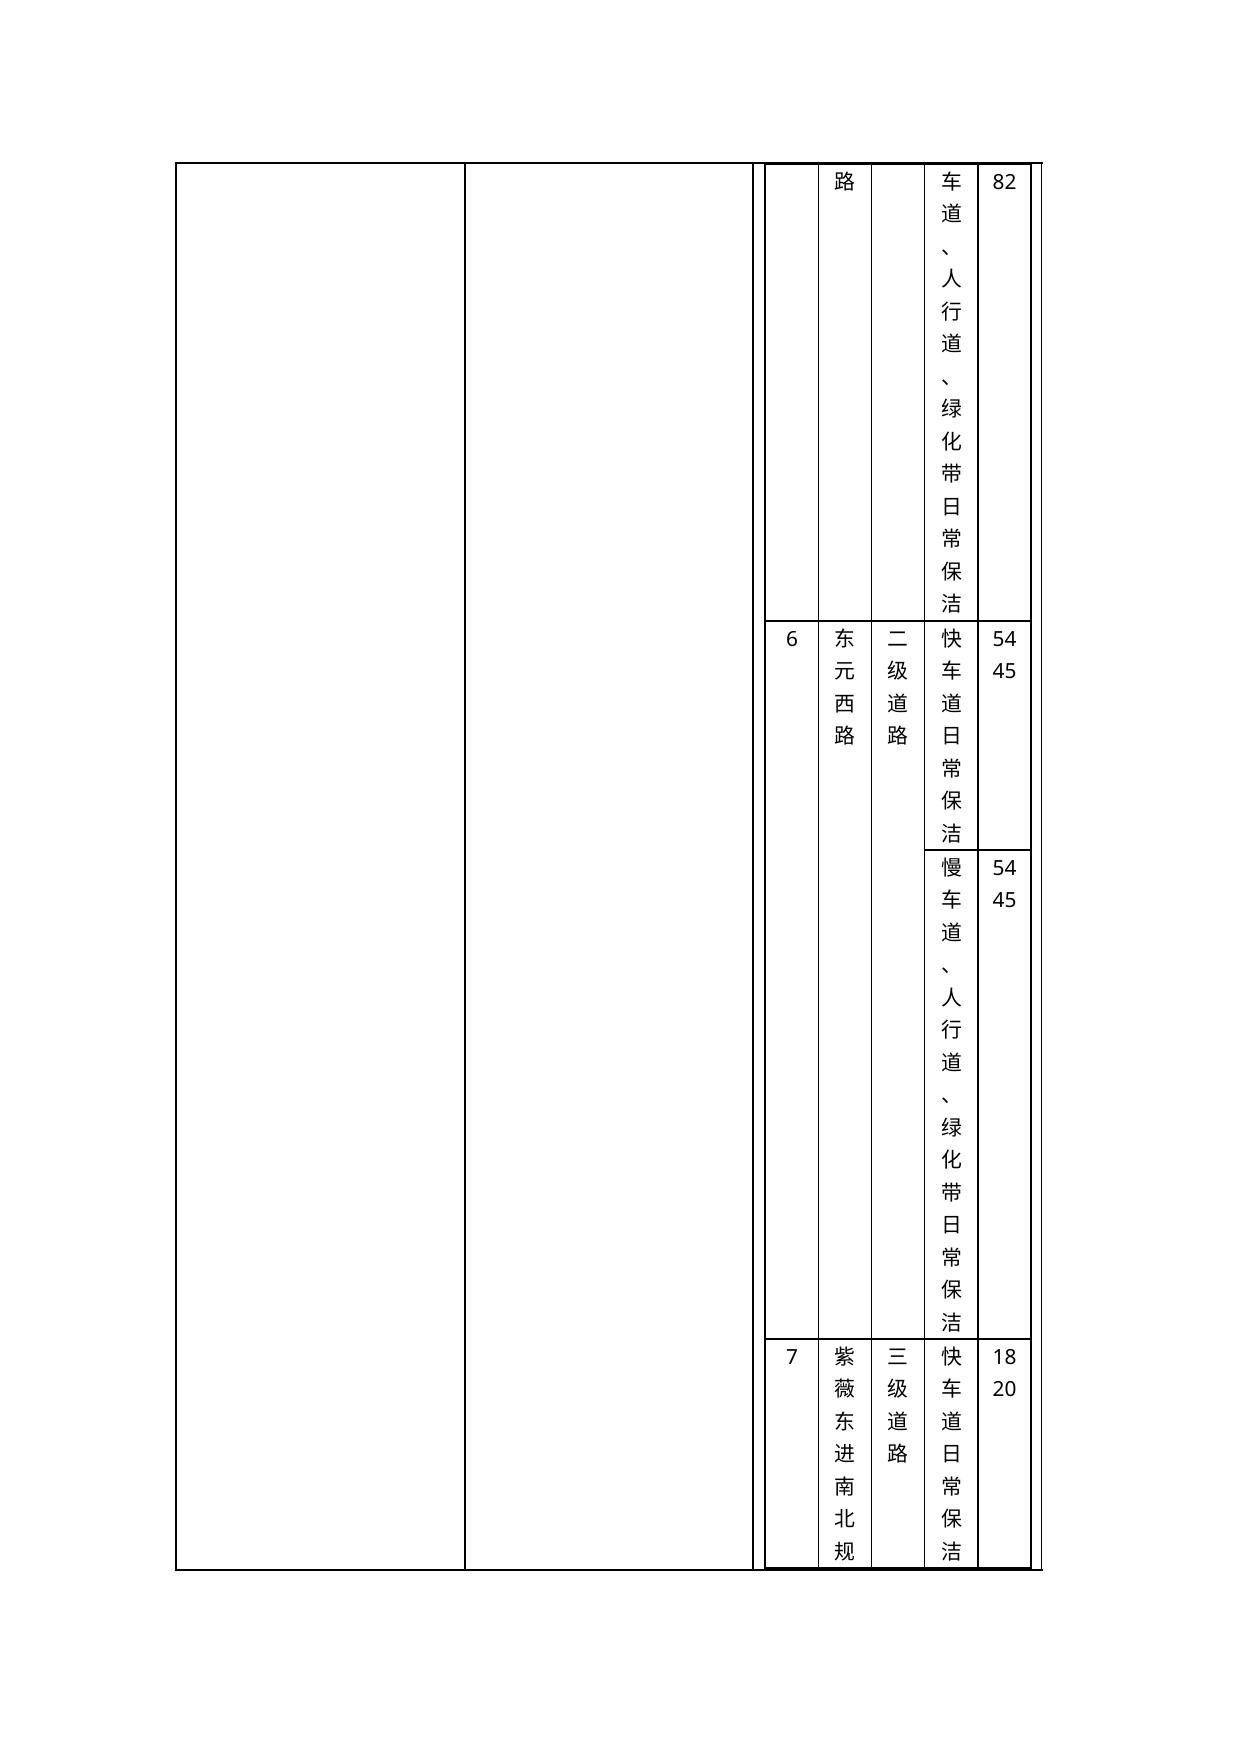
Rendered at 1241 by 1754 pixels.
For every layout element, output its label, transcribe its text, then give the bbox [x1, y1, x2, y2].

table_cell 1 [177, 164, 464, 1569]
table_cell [766, 622, 818, 1338]
table_cell [766, 165, 818, 620]
table_cell [872, 622, 924, 1338]
table_cell [1032, 164, 1041, 1569]
table_cell [925, 851, 977, 1338]
table_cell [979, 851, 1030, 1338]
table_cell [925, 622, 977, 849]
table_cell [925, 1340, 977, 1567]
table_cell [754, 164, 764, 1569]
table_cell [819, 622, 871, 1338]
table_cell [766, 1340, 818, 1567]
table_cell [819, 1340, 871, 1567]
table_cell [925, 165, 977, 620]
table_cell [466, 164, 752, 1569]
table_cell [872, 165, 924, 620]
table_cell [979, 1340, 1030, 1567]
table_cell [872, 1340, 924, 1567]
table_cell [819, 165, 871, 620]
table_cell [979, 622, 1030, 849]
table_cell [979, 165, 1030, 620]
